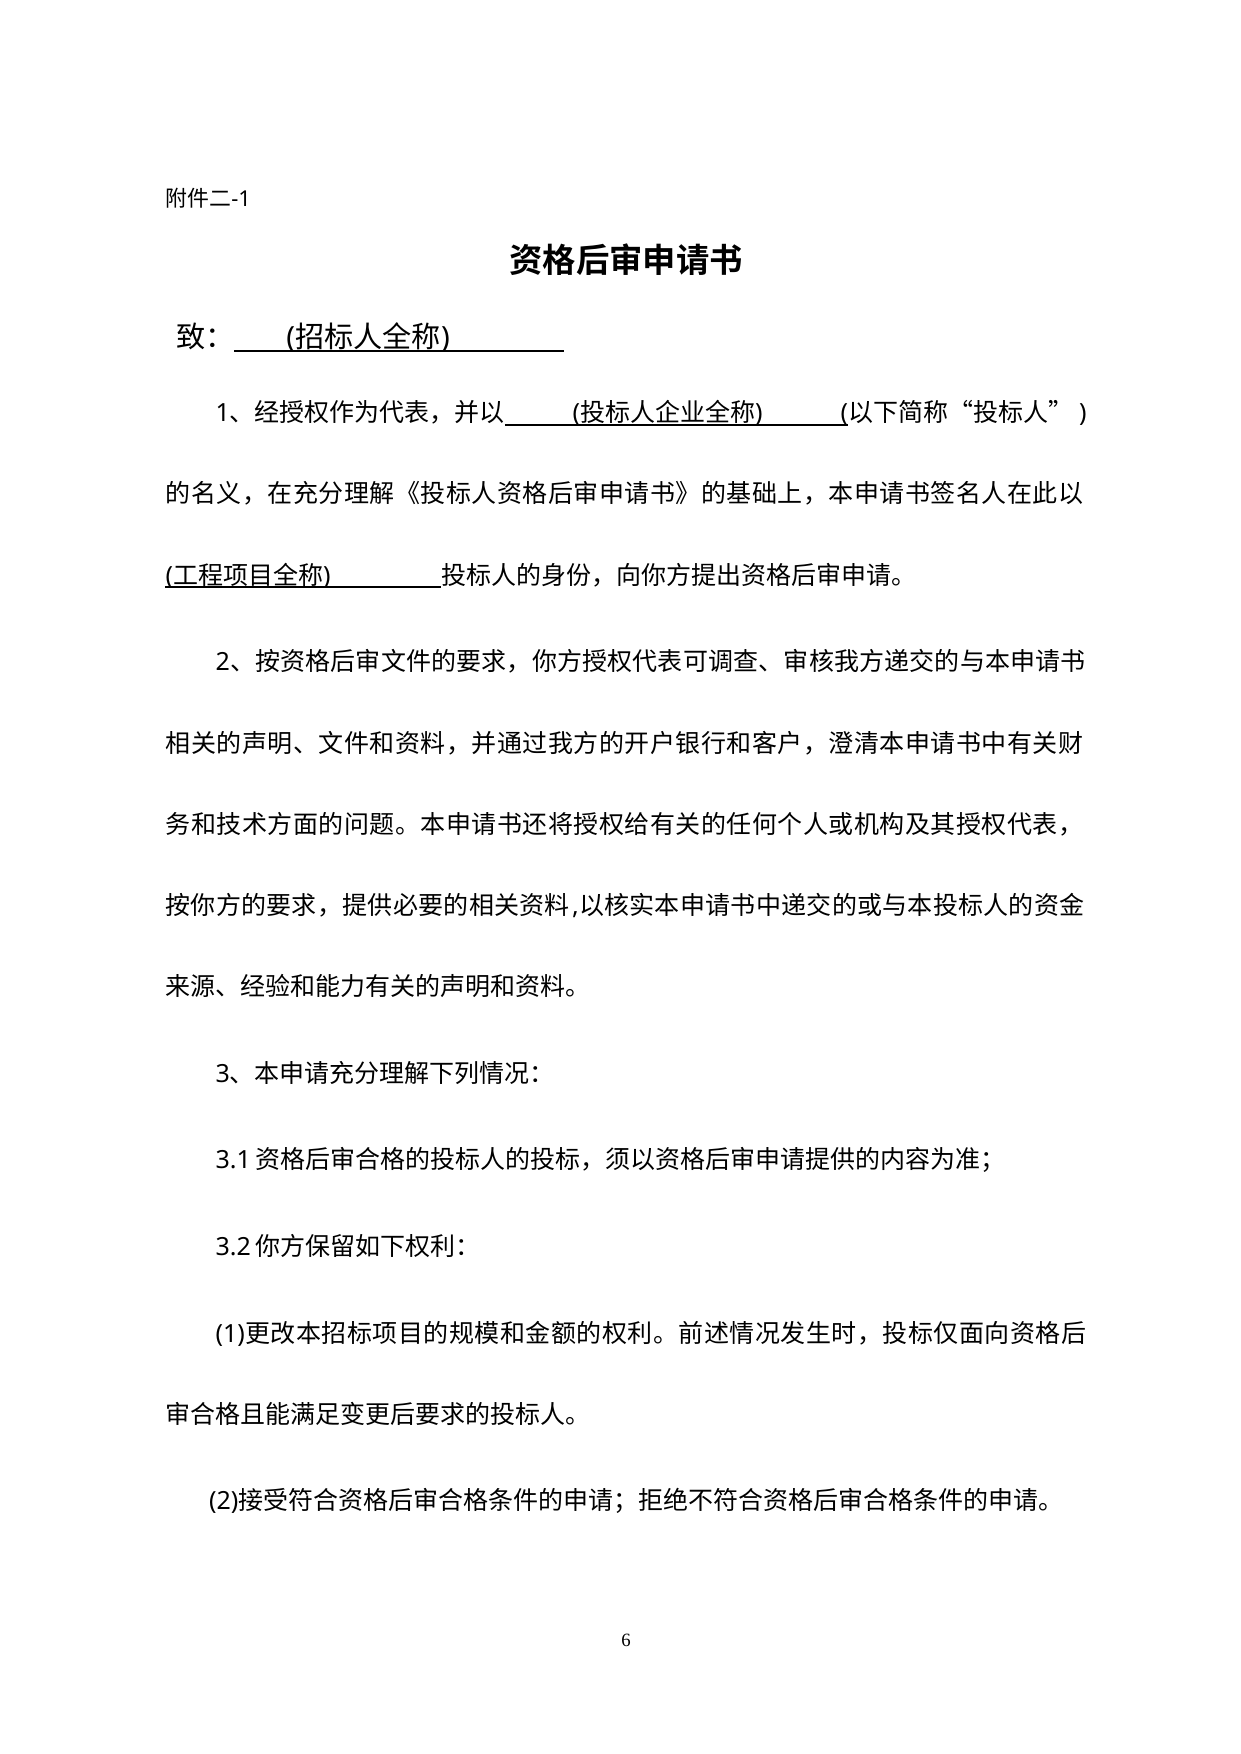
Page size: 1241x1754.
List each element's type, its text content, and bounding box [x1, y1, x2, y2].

text 附件二-1 [165, 180, 1087, 213]
text 3.1资格后审合格的投标人的投标，须以资格后审申请提供的内容为准； [165, 1126, 1087, 1191]
text 致： (招标人全称) [176, 303, 1087, 368]
text 3、本申请充分理解下列情况： [165, 1039, 1087, 1104]
text 3.2你方保留如下权利： [165, 1212, 1087, 1277]
text (1)更改本招标项目的规模和金额的权利。前述情况发生时，投标仅面向资格后审合格且能满足变更后要求的投标人。 [165, 1299, 1087, 1445]
text 1、经授权作为代表，并以 (投标人企业全称) (以下简称“投标人” )的名义，在充分理解《投标人资格后审申请书》的基础上，本申请书签名人在此以 (工程项目全称) 投标人的身份，向你方提出资格后审申请。 [165, 378, 1087, 606]
text (2)接受符合资格后审合格条件的申请；拒绝不符合资格后审合格条件的申请。 [159, 1466, 1087, 1531]
subtitle 资格后审申请书 [165, 225, 1087, 290]
text 2、按资格后审文件的要求，你方授权代表可调查、审核我方递交的与本申请书相关的声明、文件和资料，并通过我方的开户银行和客户，澄清本申请书中有关财务和技术方面的问题。本申请书还将授权给有关的任何个人或机构及其授权代表，按你方的要求，提供必要的相关资料,以核实本申请书中递交的或与本投标人的资金来源、经验和能力有关的声明和资料。 [165, 627, 1087, 1017]
